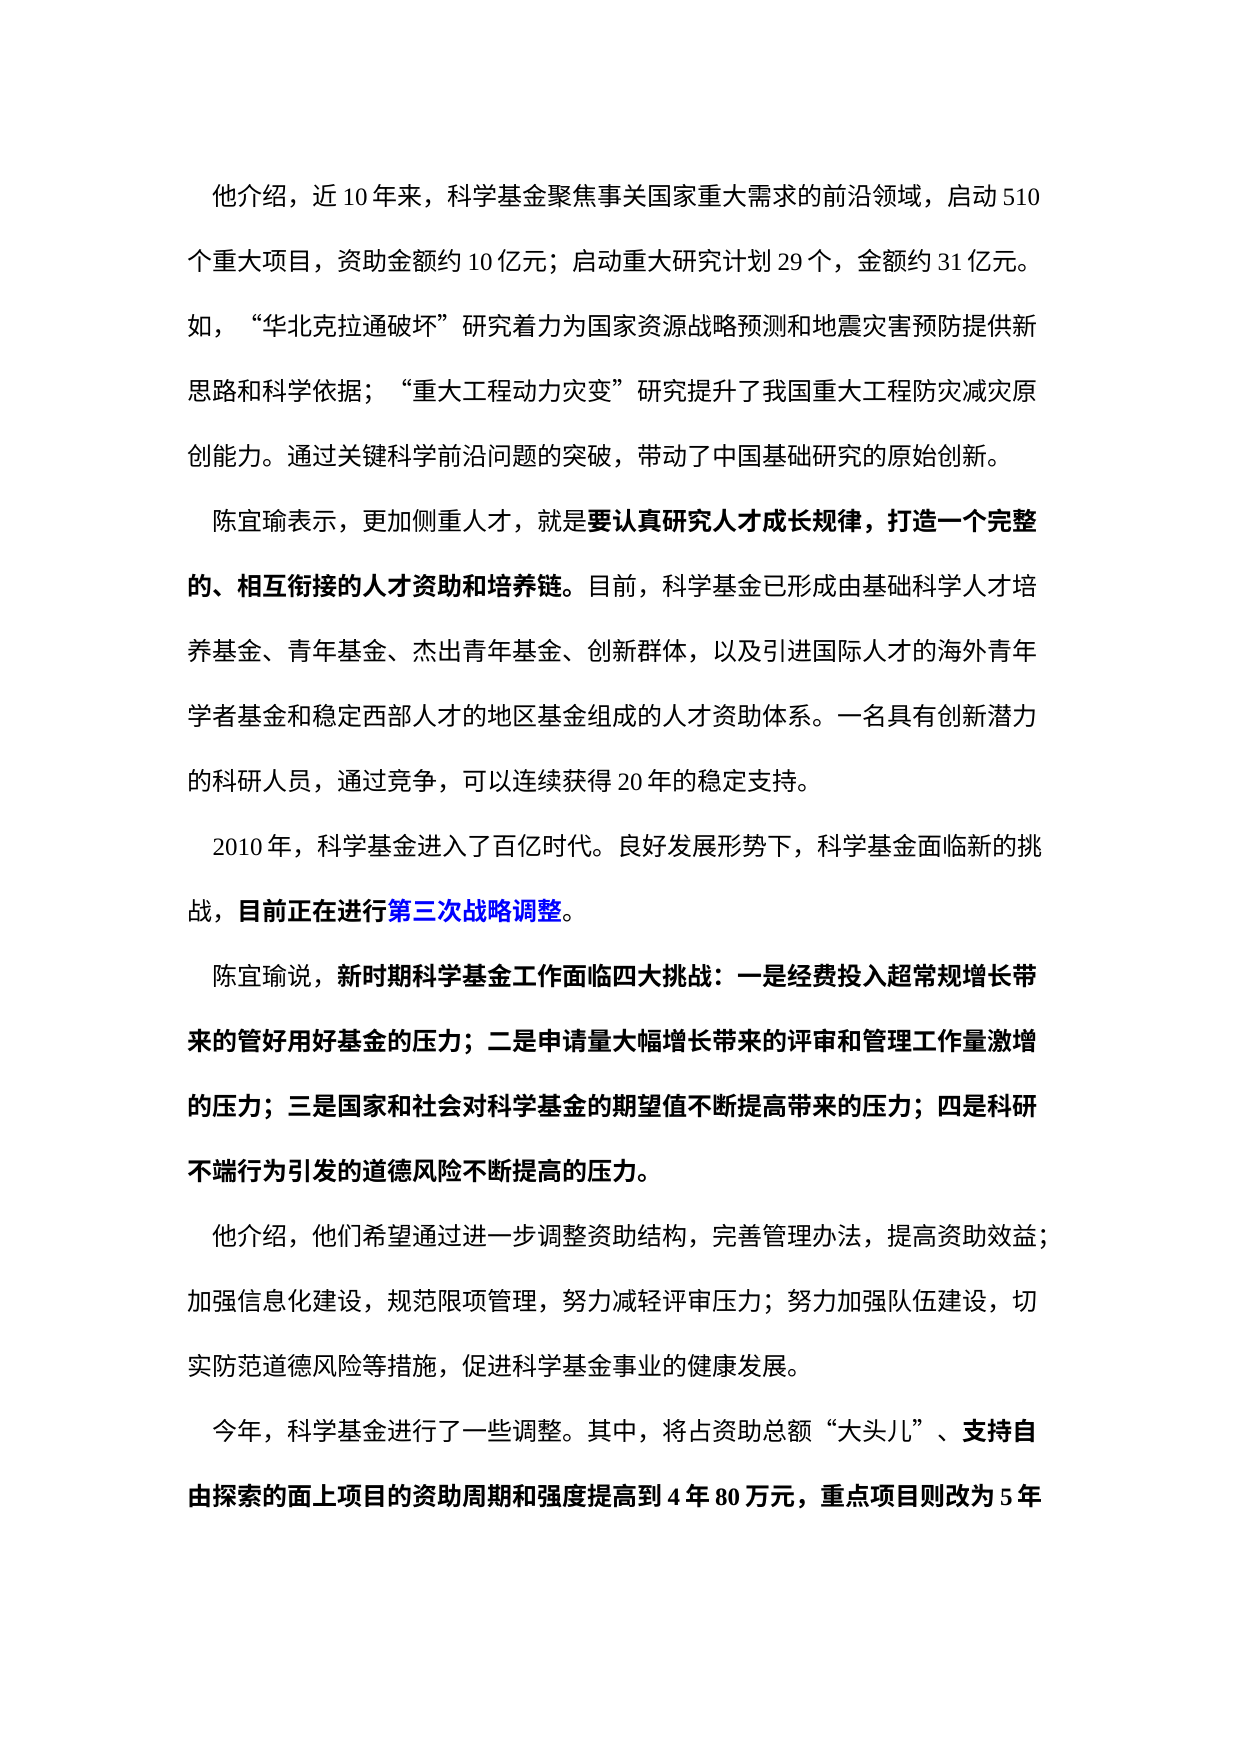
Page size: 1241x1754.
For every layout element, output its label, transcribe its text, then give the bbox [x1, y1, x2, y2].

text 2010年，科学基金进入了百亿时代。良好发展形势下，科学基金面临新的挑战，目前正在进行第三次战略调整。 [187, 812, 1053, 942]
text 陈宜瑜表示，更加侧重人才，就是要认真研究人才成长规律，打造一个完整的、相互衔接的人才资助和培养链。目前，科学基金已形成由基础科学人才培养基金、青年基金、杰出青年基金、创新群体，以及引进国际人才的海外青年学者基金和稳定西部人才的地区基金组成的人才资助体系。一名具有创新潜力的科研人员，通过竞争，可以连续获得20年的稳定支持。 [187, 487, 1053, 812]
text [187, 1397, 1053, 1527]
text 他介绍，他们希望通过进一步调整资助结构，完善管理办法，提高资助效益；加强信息化建设，规范限项管理，努力减轻评审压力；努力加强队伍建设，切实防范道德风险等措施，促进科学基金事业的健康发展。 [187, 1202, 1053, 1397]
text 陈宜瑜说，新时期科学基金工作面临四大挑战：一是经费投入超常规增长带来的管好用好基金的压力；二是申请量大幅增长带来的评审和管理工作量激增的压力；三是国家和社会对科学基金的期望值不断提高带来的压力；四是科研不端行为引发的道德风险不断提高的压力。 [187, 942, 1053, 1202]
text 他介绍，近10年来，科学基金聚焦事关国家重大需求的前沿领域，启动510个重大项目，资助金额约10亿元；启动重大研究计划29个，金额约31亿元。如，“华北克拉通破坏”研究着力为国家资源战略预测和地震灾害预防提供新思路和科学依据；“重大工程动力灾变”研究提升了我国重大工程防灾减灾原创能力。通过关键科学前沿问题的突破，带动了中国基础研究的原始创新。 [187, 162, 1053, 487]
